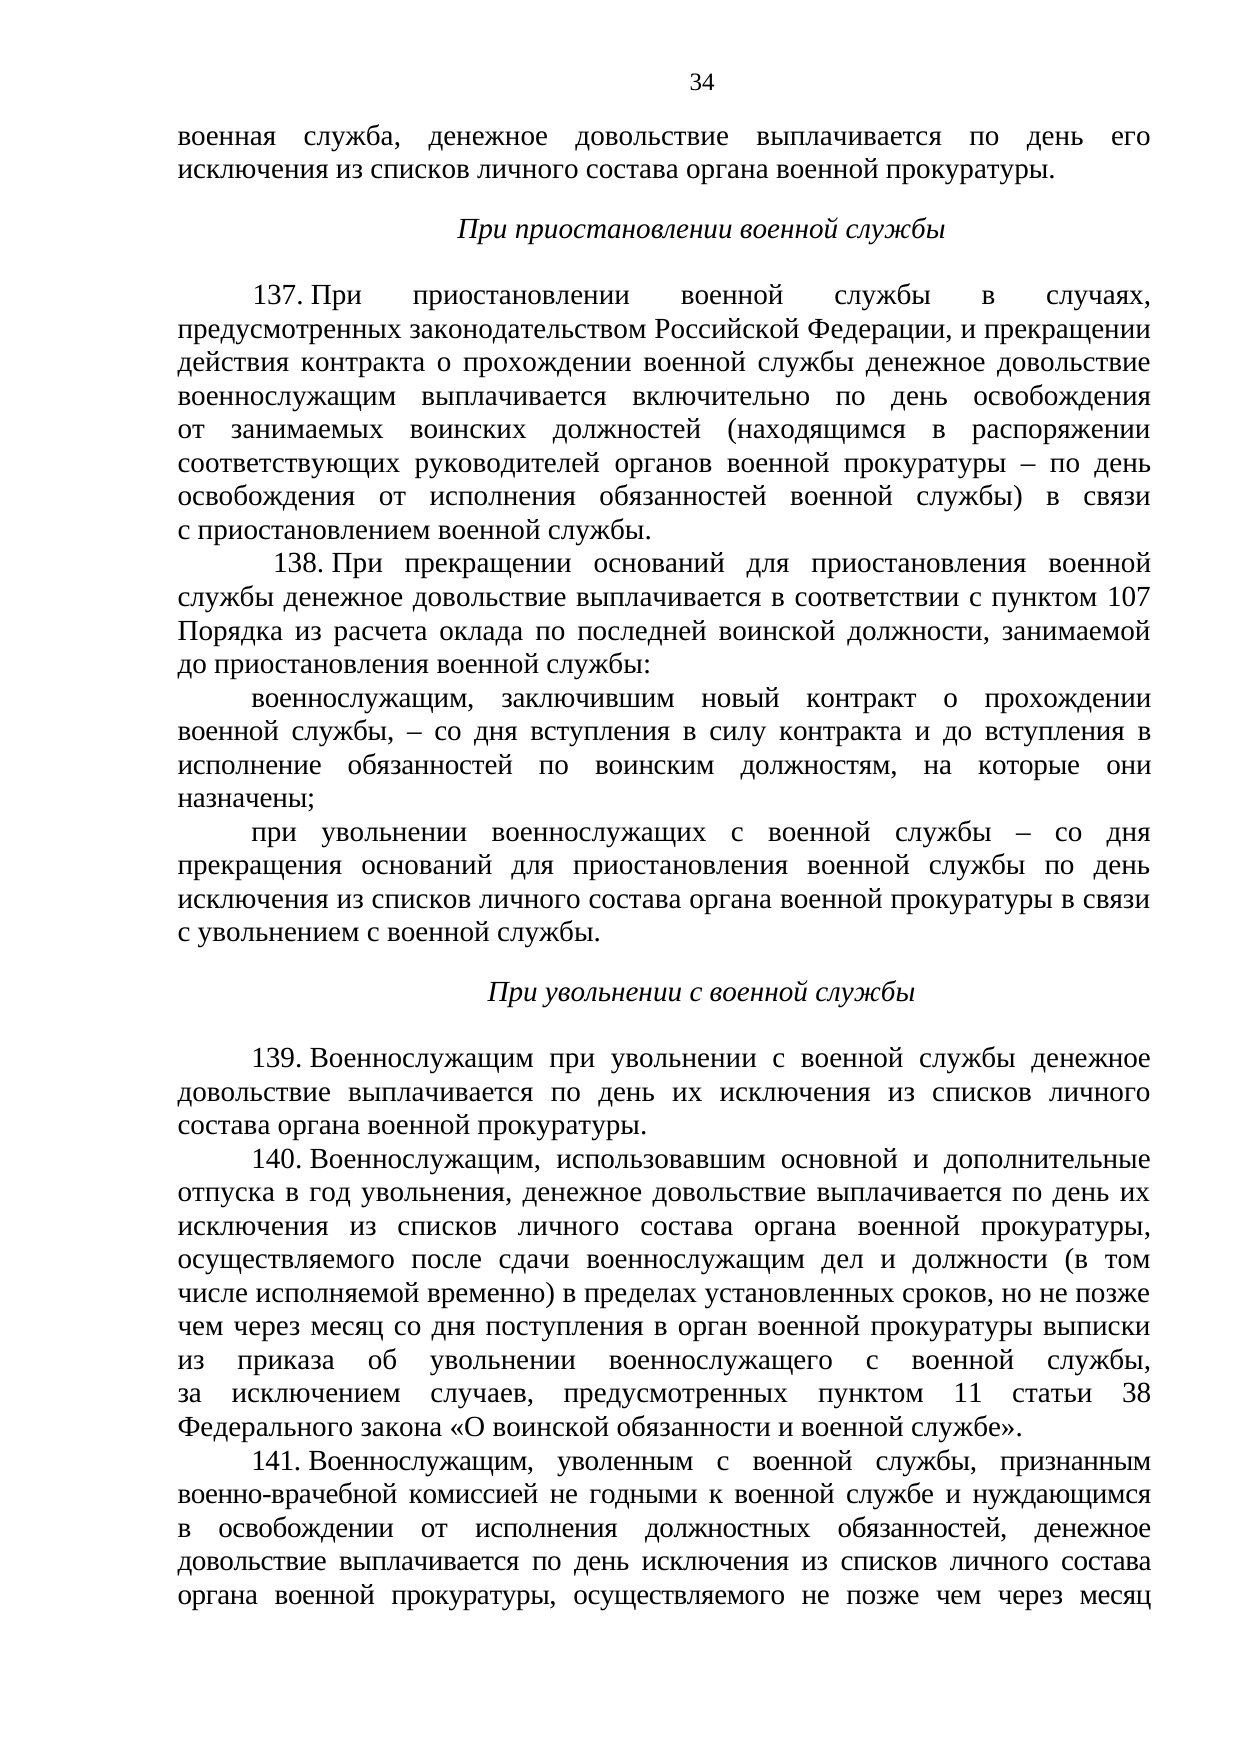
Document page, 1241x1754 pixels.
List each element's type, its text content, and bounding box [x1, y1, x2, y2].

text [177, 1443, 1152, 1610]
text 137. При приостановлении военной службы в случаях, предусмотренных законодательством Российской Федерации, и прекращении действия контракта о прохождении военной службы денежное довольствие военнослужащим выплачивается включительно по день освобождения от занимаемых воинских должностей (находящимся в распоряжении соответствующих руководителей органов военной прокуратуры – по день освобождения от исполнения обязанностей военной службы) в связи с приостановлением военной службы. [177, 277, 1152, 546]
text военнослужащим, заключившим новый контракт о прохождении военной службы, – со дня вступления в силу контракта и до вступления в исполнение обязанностей по воинским должностям, на которые они назначены; [177, 680, 1152, 814]
subtitle При увольнении с военной службы [177, 982, 1152, 1007]
text 138. При прекращении оснований для приостановления военной службы денежное довольствие выплачивается в соответствии с пунктом 107 Порядка из расчета оклада по последней воинской должности, занимаемой до приостановления военной службы: [177, 546, 1152, 680]
subtitle При приостановлении военной службы [177, 219, 1152, 244]
text 140. Военнослужащим, использовавшим основной и дополнительные отпуска в год увольнения, денежное довольствие выплачивается по день их исключения из списков личного состава органа военной прокуратуры, осуществляемого после сдачи военнослужащим дел и должности (в том числе исполняемой временно) в пределах установленных сроков, но не позже чем через месяц со дня поступления в орган военной прокуратуры выписки из приказа об увольнении военнослужащего с военной службы, за исключением случаев, предусмотренных пунктом 11 статьи 38 Федерального закона «О воинской обязанности и военной службе». [177, 1141, 1152, 1443]
text при увольнении военнослужащих с военной службы – со дня прекращения оснований для приостановления военной службы по день исключения из списков личного состава органа военной прокуратуры в связи с увольнением с военной службы. [177, 814, 1152, 948]
text 139. Военнослужащим при увольнении с военной службы денежное довольствие выплачивается по день их исключения из списков личного состава органа военной прокуратуры. [177, 1040, 1152, 1141]
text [177, 118, 1152, 185]
